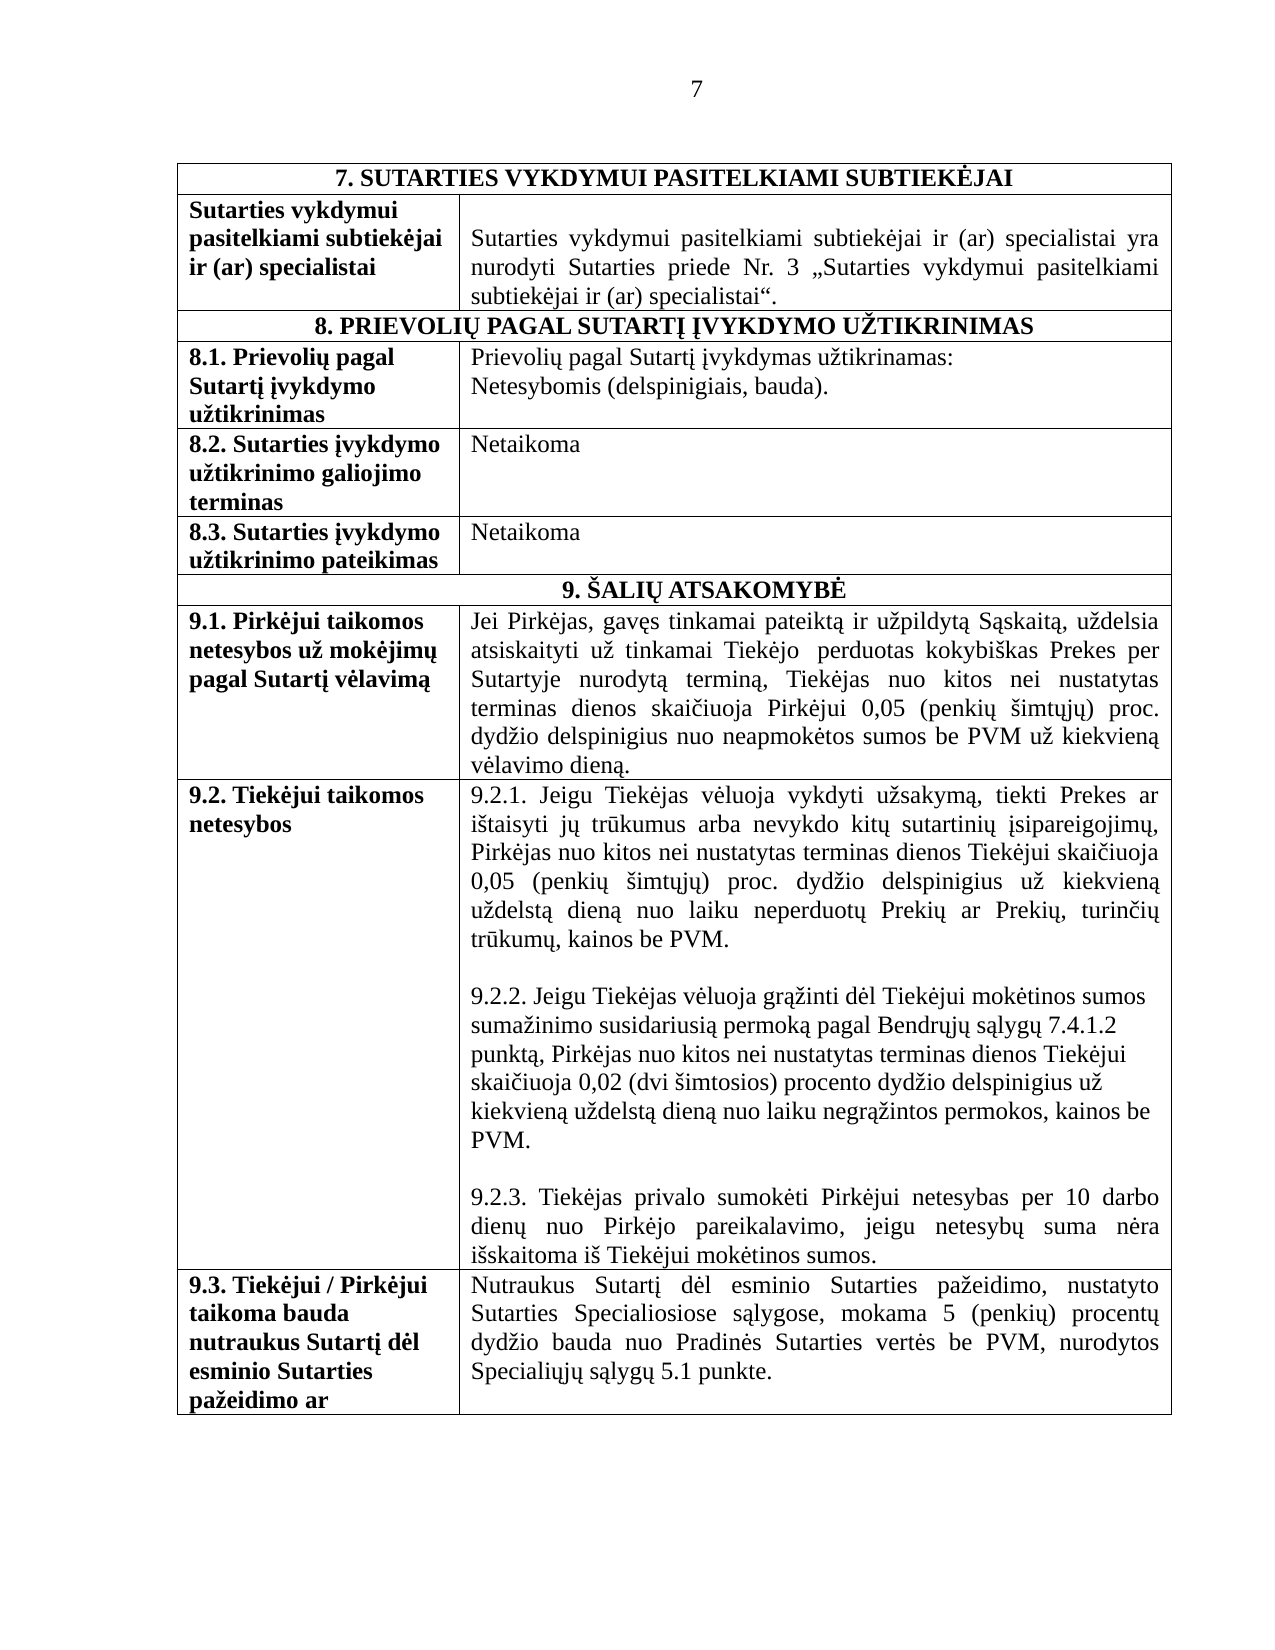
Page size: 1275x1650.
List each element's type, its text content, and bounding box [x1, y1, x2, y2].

table_cell Sutarties vykdymui pasitelkiami subtiekėjai ir (ar) specialistai [178, 195, 459, 310]
table_cell Sutarties vykdymui pasitelkiami subtiekėjai ir (ar) specialistai yra nurodyti Sutarties priede Nr. 3 „Sutarties vykdymui pasitelkiami subtiekėjai ir (ar) specialistai“. [460, 195, 1171, 310]
table_cell 8.1. Prievolių pagal Sutartį įvykdymo užtikrinimas [178, 342, 459, 428]
table_cell 9. ŠALIŲ ATSAKOMYBĖ [178, 575, 1171, 605]
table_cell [460, 1270, 1171, 1413]
table_cell Netaikoma [460, 429, 1171, 516]
table_cell 9.2. Tiekėjui taikomos netesybos [178, 780, 459, 1269]
table_cell 8.2. Sutarties įvykdymo užtikrinimo galiojimo terminas [178, 429, 459, 516]
table_cell 8. PRIEVOLIŲ PAGAL SUTARTĮ ĮVYKDYMO UŽTIKRINIMAS [178, 311, 1171, 341]
table_cell Prievolių pagal Sutartį įvykdymas užtikrinamas: Netesybomis (delspinigiais, bauda). [460, 342, 1171, 428]
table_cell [178, 1270, 459, 1413]
table_cell Jei Pirkėjas, gavęs tinkamai pateiktą ir užpildytą Sąskaitą, uždelsia atsiskaityti už tinkamai Tiekėjo perduotas kokybiškas Prekes per Sutartyje nurodytą terminą, Tiekėjas nuo kitos nei nustatytas terminas dienos skaičiuoja Pirkėjui 0,05 (penkių šimtųjų) proc. dydžio delspinigius nuo neapmokėtos sumos be PVM už kiekvieną vėlavimo dieną. [460, 606, 1171, 779]
table_cell 8.3. Sutarties įvykdymo užtikrinimo pateikimas [178, 517, 459, 574]
table_cell Netaikoma [460, 517, 1171, 574]
table_cell 9.2.1. Jeigu Tiekėjas vėluoja vykdyti užsakymą, tiekti Prekes ar ištaisyti jų trūkumus arba nevykdo kitų sutartinių įsipareigojimų, Pirkėjas nuo kitos nei nustatytas terminas dienos Tiekėjui skaičiuoja 0,05 (penkių šimtųjų) proc. dydžio delspinigius už kiekvieną uždelstą dieną nuo laiku neperduotų Prekių ar Prekių, turinčių trūkumų, kainos be PVM. 9.2.2. Jeigu Tiekėjas vėluoja grąžinti dėl Tiekėjui mokėtinos sumos sumažinimo susidariusią permoką pagal Bendrųjų sąlygų 7.4.1.2 punktą, Pirkėjas nuo kitos nei nustatytas terminas dienos Tiekėjui skaičiuoja 0,02 (dvi šimtosios) procento dydžio delspinigius už kiekvieną uždelstą dieną nuo laiku negrąžintos permokos, kainos be PVM. 9.2.3. Tiekėjas privalo sumokėti Pirkėjui netesybas per 10 darbo dienų nuo Pirkėjo pareikalavimo, jeigu netesybų suma nėra išskaitoma iš Tiekėjui mokėtinos sumos. [460, 780, 1171, 1269]
table_cell 7. SUTARTIES VYKDYMUI PASITELKIAMI SUBTIEKĖJAI [178, 164, 1171, 194]
table_cell 9.1. Pirkėjui taikomos netesybos už mokėjimų pagal Sutartį vėlavimą [178, 606, 459, 779]
